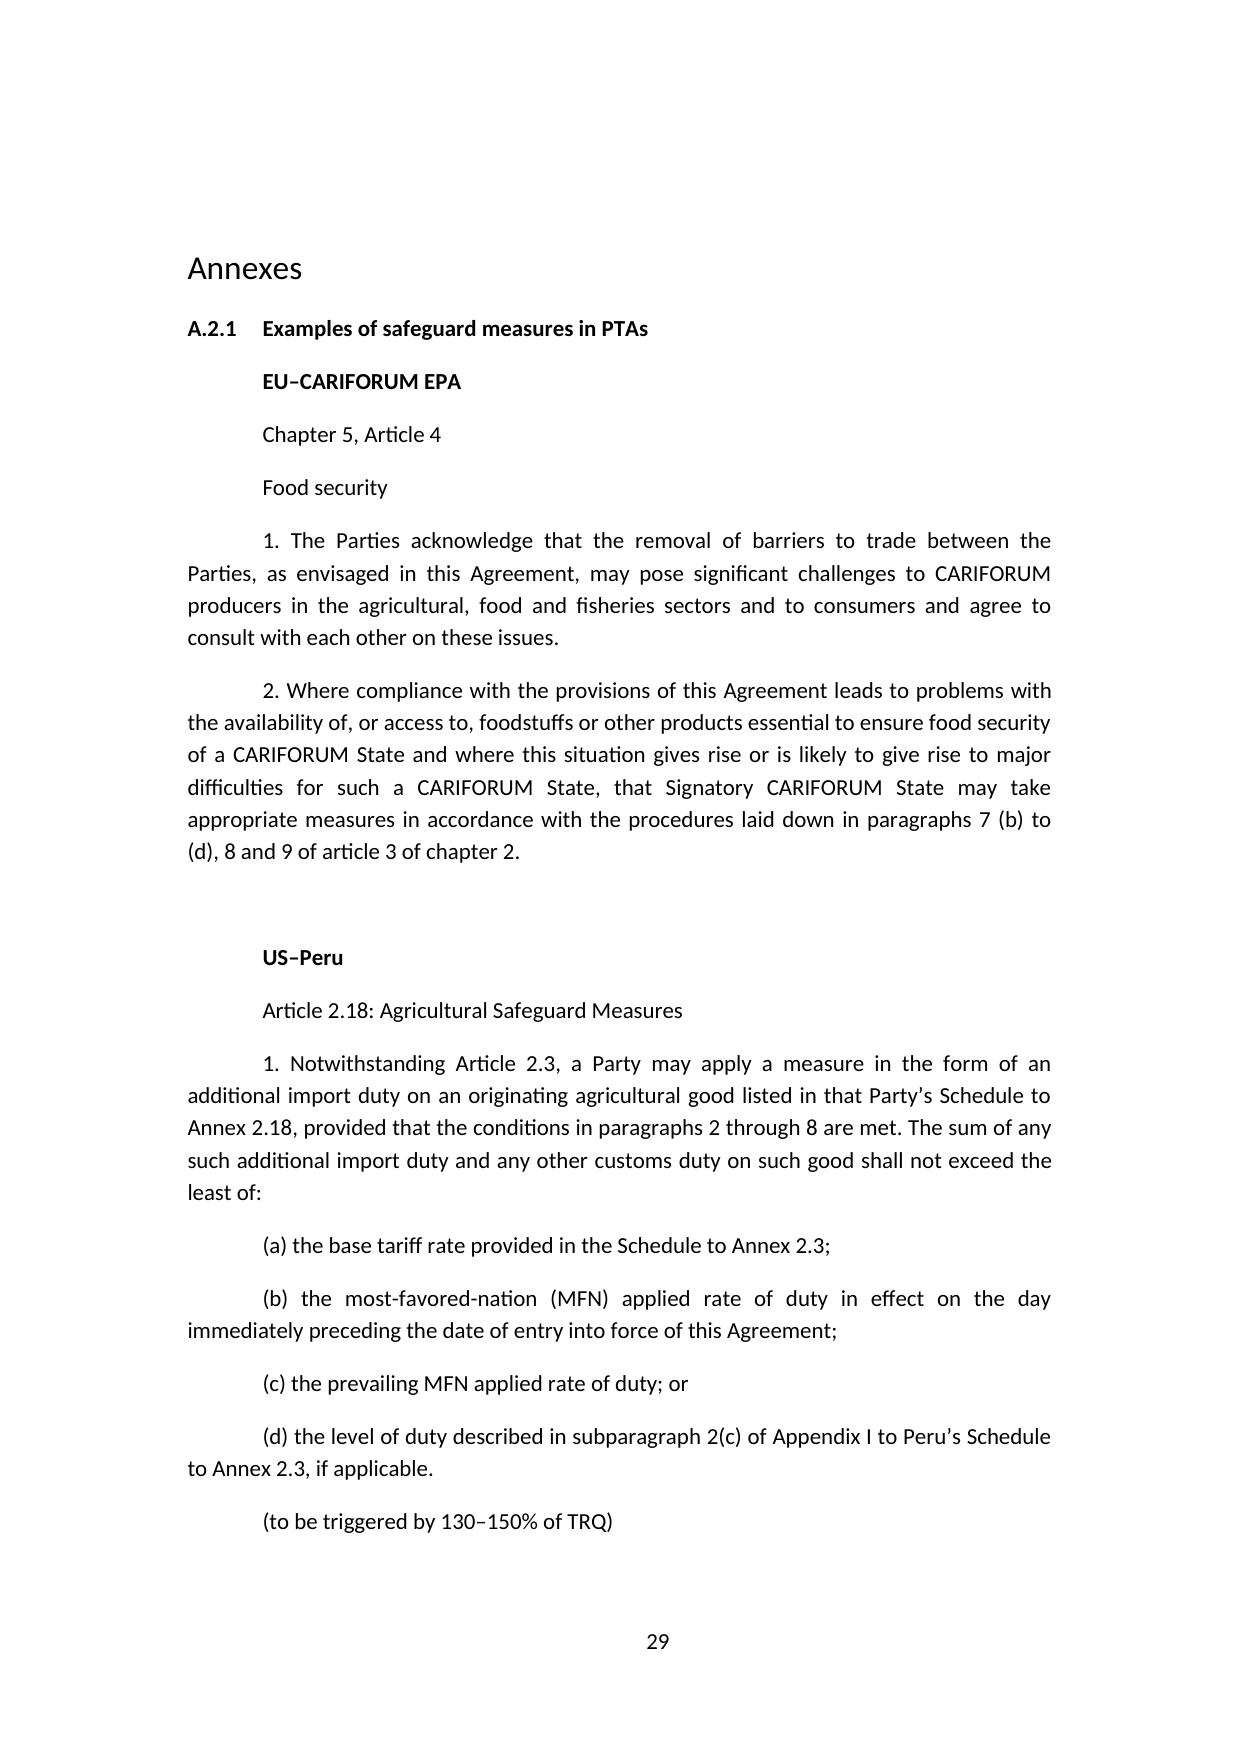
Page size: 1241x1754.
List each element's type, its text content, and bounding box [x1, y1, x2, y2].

text (c) the prevailing MFN applied rate of duty; or [187, 1369, 1053, 1397]
text 1. The Parties acknowledge that the removal of barriers to trade between the Parties, as envisaged in this Agreement, may pose significant challenges to CARIFORUM producers in the agricultural, food and fisheries sectors and to consumers and agree to consult with each other on these issues. [187, 527, 1053, 651]
text (d) the level of duty described in subparagraph 2(c) of Appendix I to Peru’s Schedule to Annex 2.3, if applicable. [187, 1422, 1053, 1482]
text (a) the base tariff rate provided in the Schedule to Annex 2.3; [187, 1231, 1053, 1259]
text US–Peru [187, 943, 1053, 971]
text Chapter 5, Article 4 [187, 421, 1053, 448]
text EU–CARIFORUM EPA [187, 367, 1053, 396]
text A.2.1 Examples of safeguard measures in PTAs [187, 314, 1053, 342]
text Article 2.18: Agricultural Safeguard Measures [187, 996, 1053, 1024]
text Food security [187, 473, 1053, 502]
text 1. Notwithstanding Article 2.3, a Party may apply a measure in the form of an additional import duty on an originating agricultural good listed in that Party’s Schedule to Annex 2.18, provided that the conditions in paragraphs 2 through 8 are met. The sum of any such additional import duty and any other customs duty on such good shall not exceed the least of: [187, 1049, 1053, 1206]
text (to be triggered by 130–150% of TRQ) [187, 1507, 1053, 1535]
text (b) the most-favored-nation (MFN) applied rate of duty in effect on the day immediately preceding the date of entry into force of this Agreement; [187, 1284, 1053, 1344]
text Annexes [187, 247, 1053, 288]
text 2. Where compliance with the provisions of this Agreement leads to problems with the availability of, or access to, foodstuffs or other products essential to ensure food security of a CARIFORUM State and where this situation gives rise or is likely to give rise to major difficulties for such a CARIFORUM State, that Signatory CARIFORUM State may take appropriate measures in accordance with the procedures laid down in paragraphs 7 (b) to (d), 8 and 9 of article 3 of chapter 2. [187, 676, 1053, 865]
